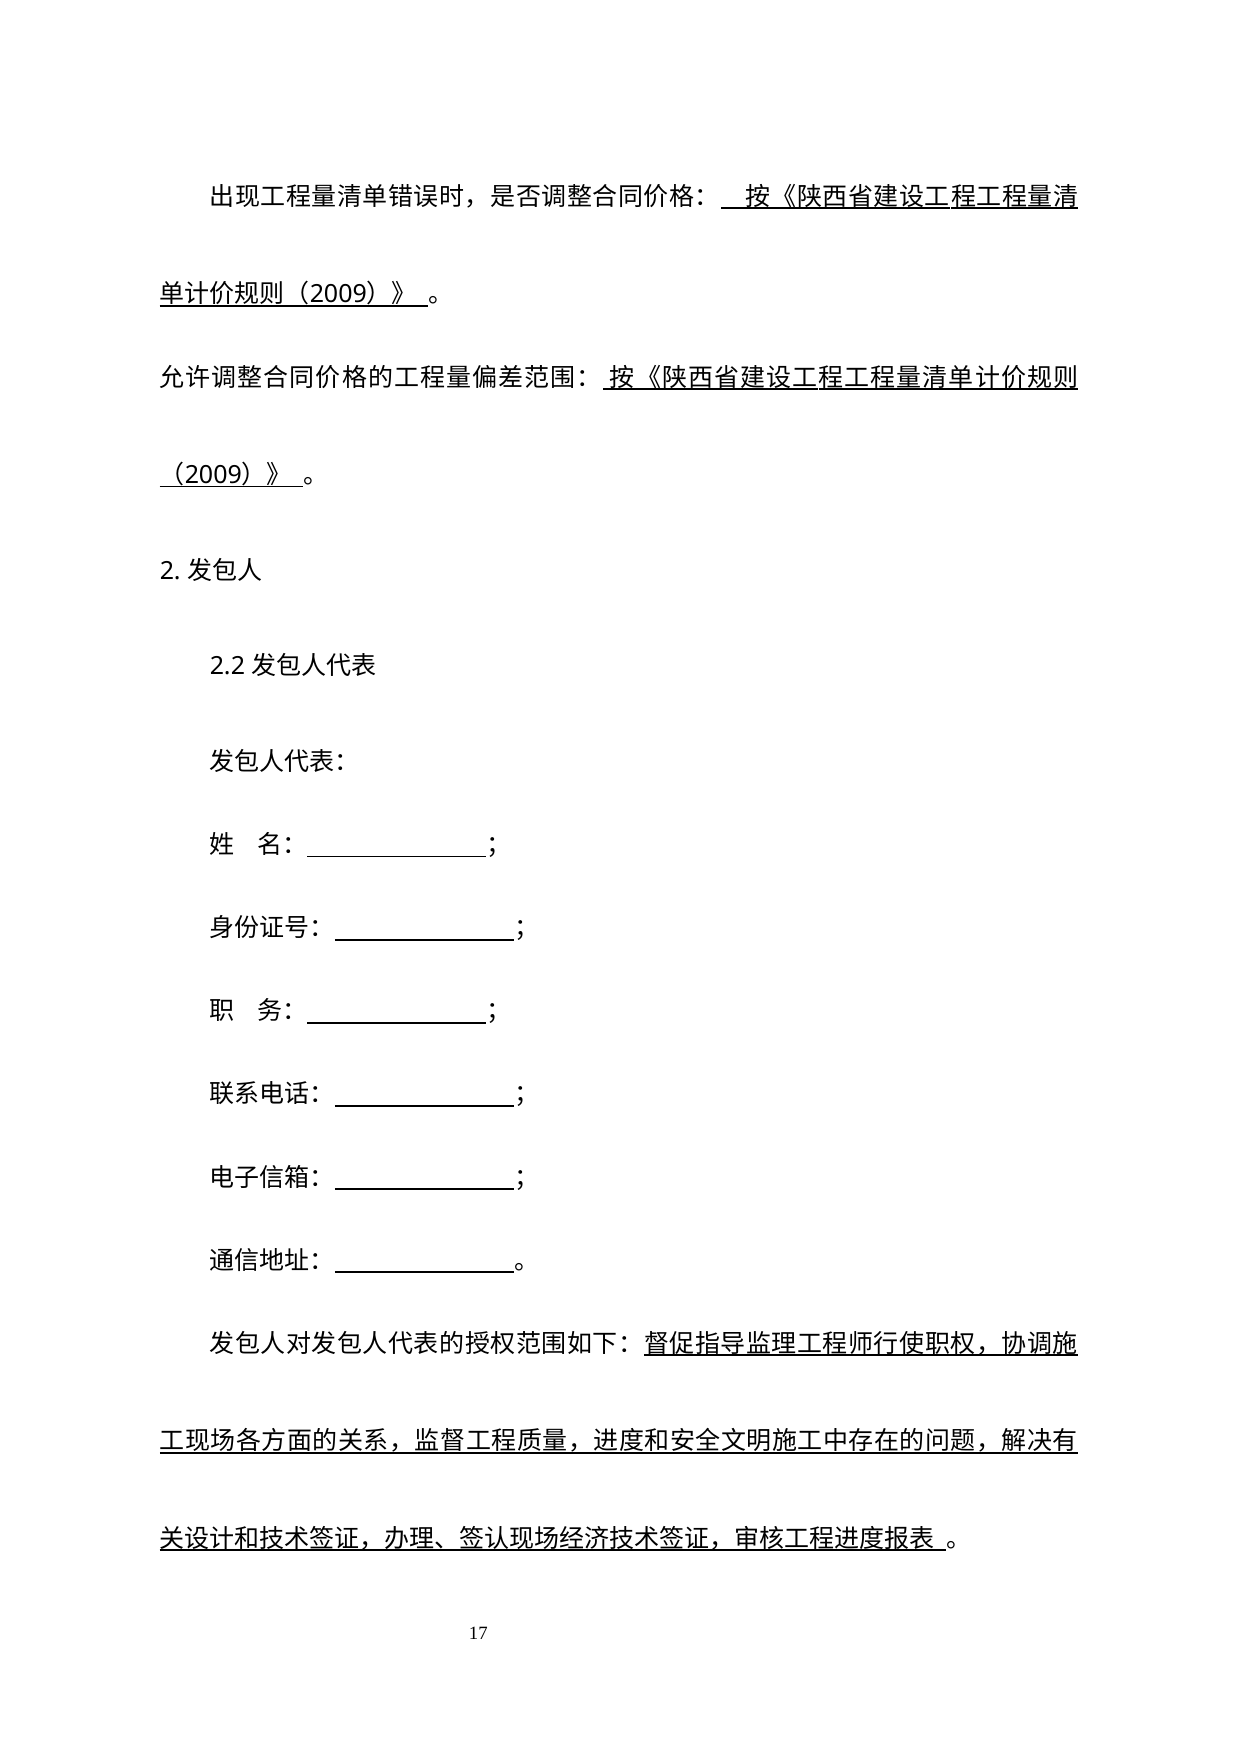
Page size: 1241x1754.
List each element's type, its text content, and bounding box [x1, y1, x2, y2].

text 2.2 发包人代表 [159, 631, 1078, 696]
text 出现工程量清单错误时，是否调整合同价格： 按《陕西省建设工程工程量清单计价规则（2009）》 。 [159, 162, 1078, 324]
text 2. 发包人 [159, 536, 1078, 601]
text 发包人对发包人代表的授权范围如下：督促指导监理工程师行使职权，协调施工现场各方面的关系，监督工程质量，进度和安全文明施工中存在的问题，解决有关设计和技术签证，办理、签认现场经济技术签证，审核工程进度报表 。 [159, 1309, 1078, 1452]
text 发包人代表： [159, 727, 1078, 792]
text 联系电话： ； [159, 1059, 1078, 1124]
text 发包人对发包人代表的授权范围如下：督促指导监理工程师行使职权，协调施工现场各方面的关系，监督工程质量，进度和安全文明施工中存在的问题，解决有关设计和技术签证，办理、签认现场经济技术签证，审核工程进度报表 。 [159, 1453, 1078, 1569]
text 通信地址： 。 [159, 1226, 1078, 1291]
text 电子信箱： ； [159, 1143, 1078, 1208]
text 姓 名： ； [159, 810, 1078, 875]
text 身份证号： ； [159, 893, 1078, 958]
text 职 务： ； [159, 976, 1078, 1041]
text 允许调整合同价格的工程量偏差范围： 按《陕西省建设工程工程量清单计价规则（2009）》 。 [159, 343, 1078, 505]
